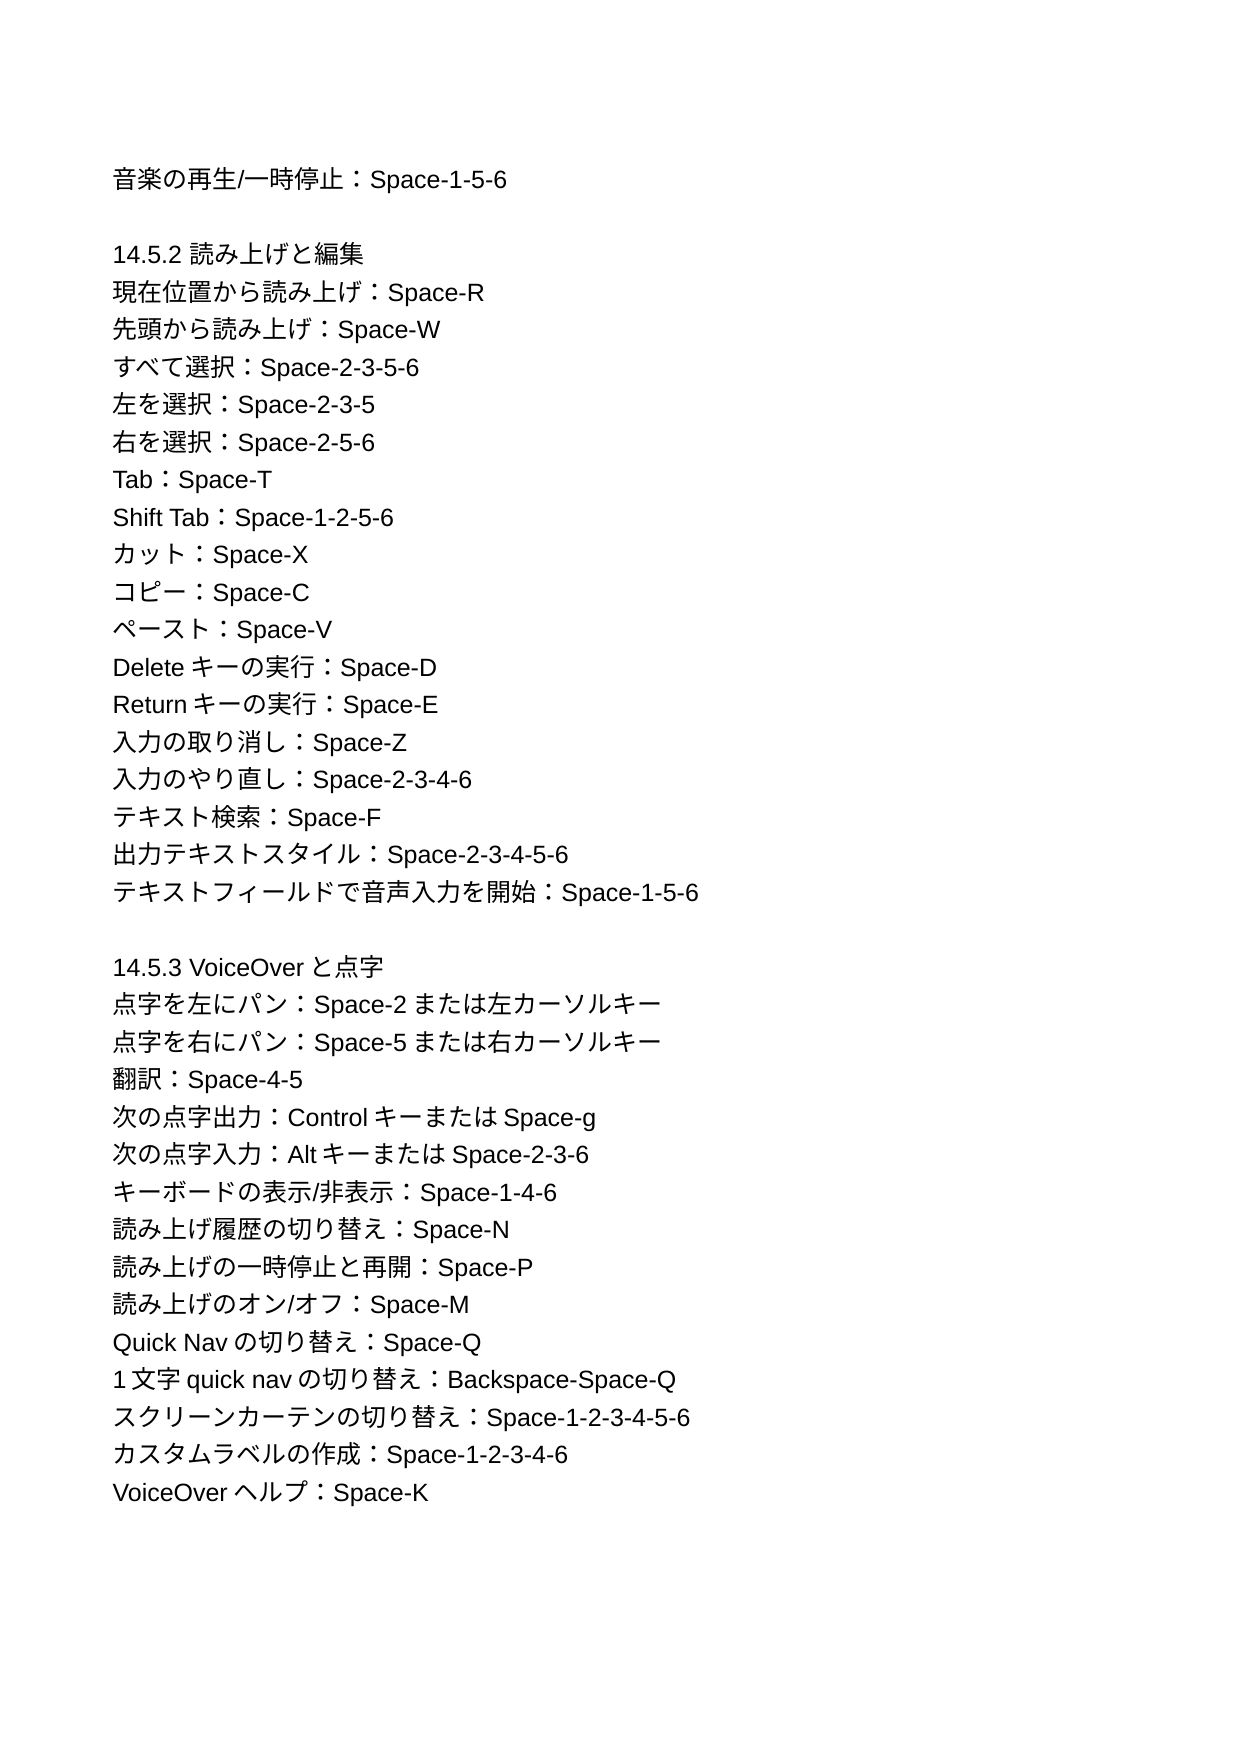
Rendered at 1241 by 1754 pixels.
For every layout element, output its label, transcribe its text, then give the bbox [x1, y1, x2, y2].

text 入力の取り消し：Space-Z [112, 722, 1128, 759]
text 点字を左にパン：Space-2または左カーソルキー [112, 984, 1128, 1022]
text 右を選択：Space-2-5-6 [112, 422, 1128, 459]
text VoiceOverヘルプ：Space-K [112, 1472, 1128, 1509]
text Shift Tab：Space-1-2-5-6 [112, 497, 1128, 534]
text Tab：Space-T [112, 459, 1128, 497]
text カット：Space-X [112, 534, 1128, 572]
text 出力テキストスタイル：Space-2-3-4-5-6 [112, 834, 1128, 872]
text 次の点字出力：ControlキーまたはSpace-g [112, 1097, 1128, 1134]
text 読み上げと編集 [112, 234, 1128, 272]
text 翻訳：Space-4-5 [112, 1059, 1128, 1097]
text Deleteキーの実行：Space-D [112, 647, 1128, 684]
text 先頭から読み上げ：Space-W [112, 309, 1128, 347]
text コピー：Space-C [112, 572, 1128, 609]
text 読み上げのオン/オフ：Space-M [112, 1284, 1128, 1322]
text テキスト検索：Space-F [112, 797, 1128, 834]
text 読み上げ履歴の切り替え：Space-N [112, 1209, 1128, 1247]
text 1文字quick navの切り替え：Backspace-Space-Q [112, 1359, 1128, 1397]
text Quick Navの切り替え：Space-Q [112, 1322, 1128, 1359]
text 次の点字入力：AltキーまたはSpace-2-3-6 [112, 1134, 1128, 1172]
text キーボードの表示/非表示：Space-1-4-6 [112, 1172, 1128, 1209]
text 現在位置から読み上げ：Space-R [112, 272, 1128, 309]
text ペースト：Space-V [112, 609, 1128, 647]
text カスタムラベルの作成：Space-1-2-3-4-6 [112, 1434, 1128, 1472]
text 音楽の再生/一時停止：Space-1-5-6 [112, 159, 1128, 197]
text すべて選択：Space-2-3-5-6 [112, 347, 1128, 384]
text Returnキーの実行：Space-E [112, 684, 1128, 722]
text テキストフィールドで音声入力を開始：Space-1-5-6 [112, 872, 1128, 909]
text 点字を右にパン：Space-5または右カーソルキー [112, 1022, 1128, 1059]
text 読み上げの一時停止と再開：Space-P [112, 1247, 1128, 1284]
subtitle VoiceOverと点字 [112, 947, 1128, 984]
text 左を選択：Space-2-3-5 [112, 384, 1128, 422]
text スクリーンカーテンの切り替え：Space-1-2-3-4-5-6 [112, 1397, 1128, 1434]
text 入力のやり直し：Space-2-3-4-6 [112, 759, 1128, 797]
